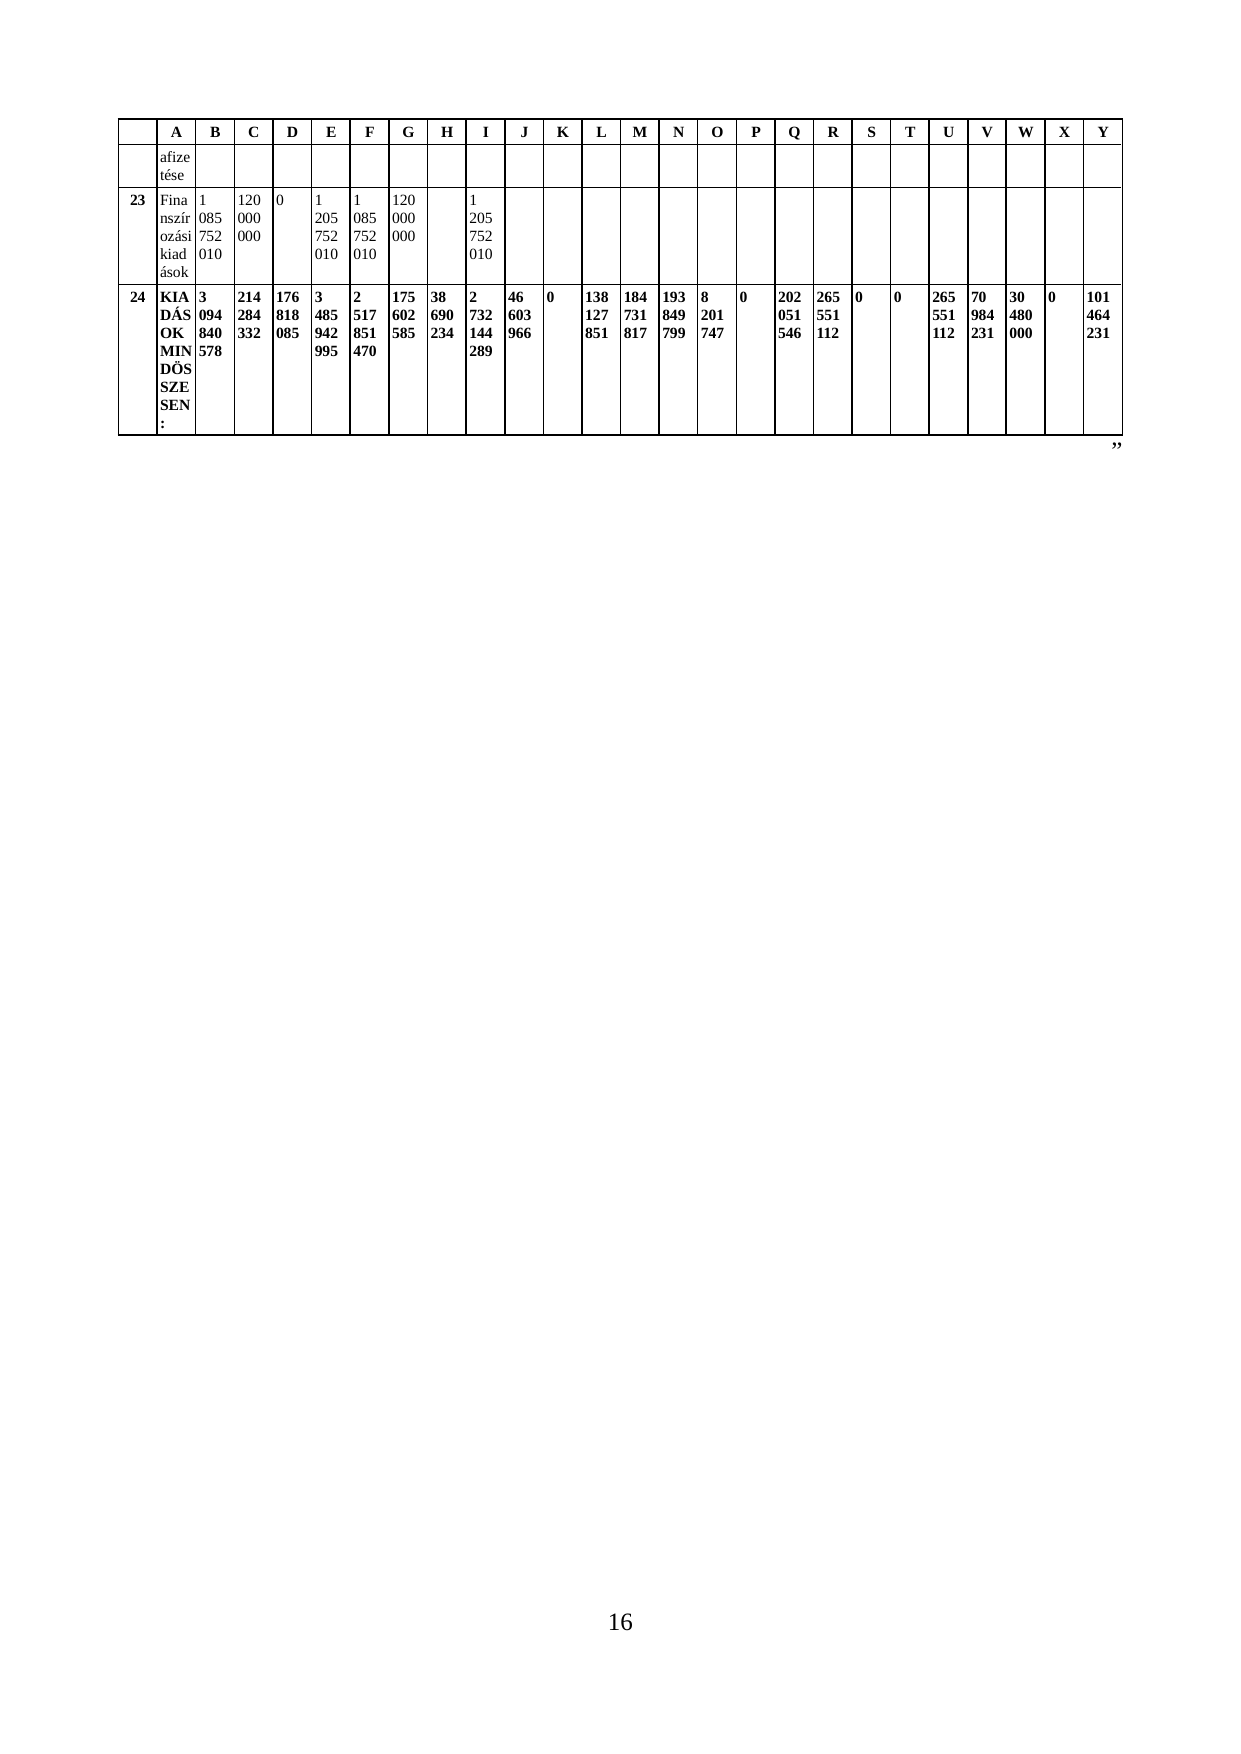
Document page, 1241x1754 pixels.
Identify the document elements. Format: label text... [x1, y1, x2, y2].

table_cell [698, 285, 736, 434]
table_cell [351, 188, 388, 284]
table_header V [969, 120, 1005, 143]
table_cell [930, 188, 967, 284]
table_header T [891, 120, 928, 143]
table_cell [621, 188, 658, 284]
table_header E [312, 120, 349, 143]
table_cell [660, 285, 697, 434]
table_header P [737, 120, 774, 143]
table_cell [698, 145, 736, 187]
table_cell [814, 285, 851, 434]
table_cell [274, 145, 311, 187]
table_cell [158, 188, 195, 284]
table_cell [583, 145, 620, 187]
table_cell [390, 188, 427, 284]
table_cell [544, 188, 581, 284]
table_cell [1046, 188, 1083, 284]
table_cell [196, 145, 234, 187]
table_header Y [1084, 120, 1122, 143]
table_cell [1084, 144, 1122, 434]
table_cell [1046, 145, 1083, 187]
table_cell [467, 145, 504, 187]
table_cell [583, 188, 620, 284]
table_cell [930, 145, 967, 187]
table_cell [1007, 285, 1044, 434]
table_header A [158, 120, 195, 143]
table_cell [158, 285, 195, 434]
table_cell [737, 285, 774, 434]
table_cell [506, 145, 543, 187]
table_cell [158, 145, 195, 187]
table_header I [467, 120, 504, 143]
table_header X [1046, 120, 1083, 143]
table_header D [274, 120, 311, 143]
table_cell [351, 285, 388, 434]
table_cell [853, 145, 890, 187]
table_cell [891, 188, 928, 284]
table_header [119, 120, 156, 143]
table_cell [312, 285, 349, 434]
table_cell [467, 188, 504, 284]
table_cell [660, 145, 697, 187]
table_header Q [776, 120, 813, 143]
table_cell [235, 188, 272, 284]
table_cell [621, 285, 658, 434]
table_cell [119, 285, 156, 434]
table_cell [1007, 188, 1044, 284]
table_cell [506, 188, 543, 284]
table_header K [544, 120, 581, 143]
table_header O [698, 120, 736, 143]
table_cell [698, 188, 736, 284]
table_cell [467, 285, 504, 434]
table_header H [428, 120, 465, 143]
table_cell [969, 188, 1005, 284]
table_header W [1007, 120, 1044, 143]
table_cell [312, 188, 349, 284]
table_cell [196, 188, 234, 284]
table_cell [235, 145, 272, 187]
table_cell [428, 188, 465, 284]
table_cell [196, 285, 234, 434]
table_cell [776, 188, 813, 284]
table_header B [196, 120, 234, 143]
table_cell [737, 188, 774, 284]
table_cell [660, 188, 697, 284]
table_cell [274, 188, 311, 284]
table_header U [930, 120, 967, 143]
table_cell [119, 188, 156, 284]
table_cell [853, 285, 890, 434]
table_header G [390, 120, 427, 143]
table_header R [814, 120, 851, 143]
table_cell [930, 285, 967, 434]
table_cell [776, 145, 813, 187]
table_header M [621, 120, 658, 143]
table_header N [660, 120, 697, 143]
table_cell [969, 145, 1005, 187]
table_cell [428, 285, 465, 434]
table_header J [506, 120, 543, 143]
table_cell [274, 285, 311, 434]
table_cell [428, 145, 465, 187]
table_header C [235, 120, 272, 143]
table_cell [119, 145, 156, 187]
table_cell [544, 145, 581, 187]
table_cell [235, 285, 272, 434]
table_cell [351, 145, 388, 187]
table_header S [853, 120, 890, 143]
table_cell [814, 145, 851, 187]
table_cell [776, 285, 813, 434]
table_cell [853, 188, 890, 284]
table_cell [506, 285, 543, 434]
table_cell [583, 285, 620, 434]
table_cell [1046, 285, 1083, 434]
table_header F [351, 120, 388, 143]
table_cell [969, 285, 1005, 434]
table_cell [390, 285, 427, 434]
text ” [118, 436, 1122, 465]
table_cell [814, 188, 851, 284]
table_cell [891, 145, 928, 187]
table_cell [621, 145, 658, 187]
table_header L [583, 120, 620, 143]
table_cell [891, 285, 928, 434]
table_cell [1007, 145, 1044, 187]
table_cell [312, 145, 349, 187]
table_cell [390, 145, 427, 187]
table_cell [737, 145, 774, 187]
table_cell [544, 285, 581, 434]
